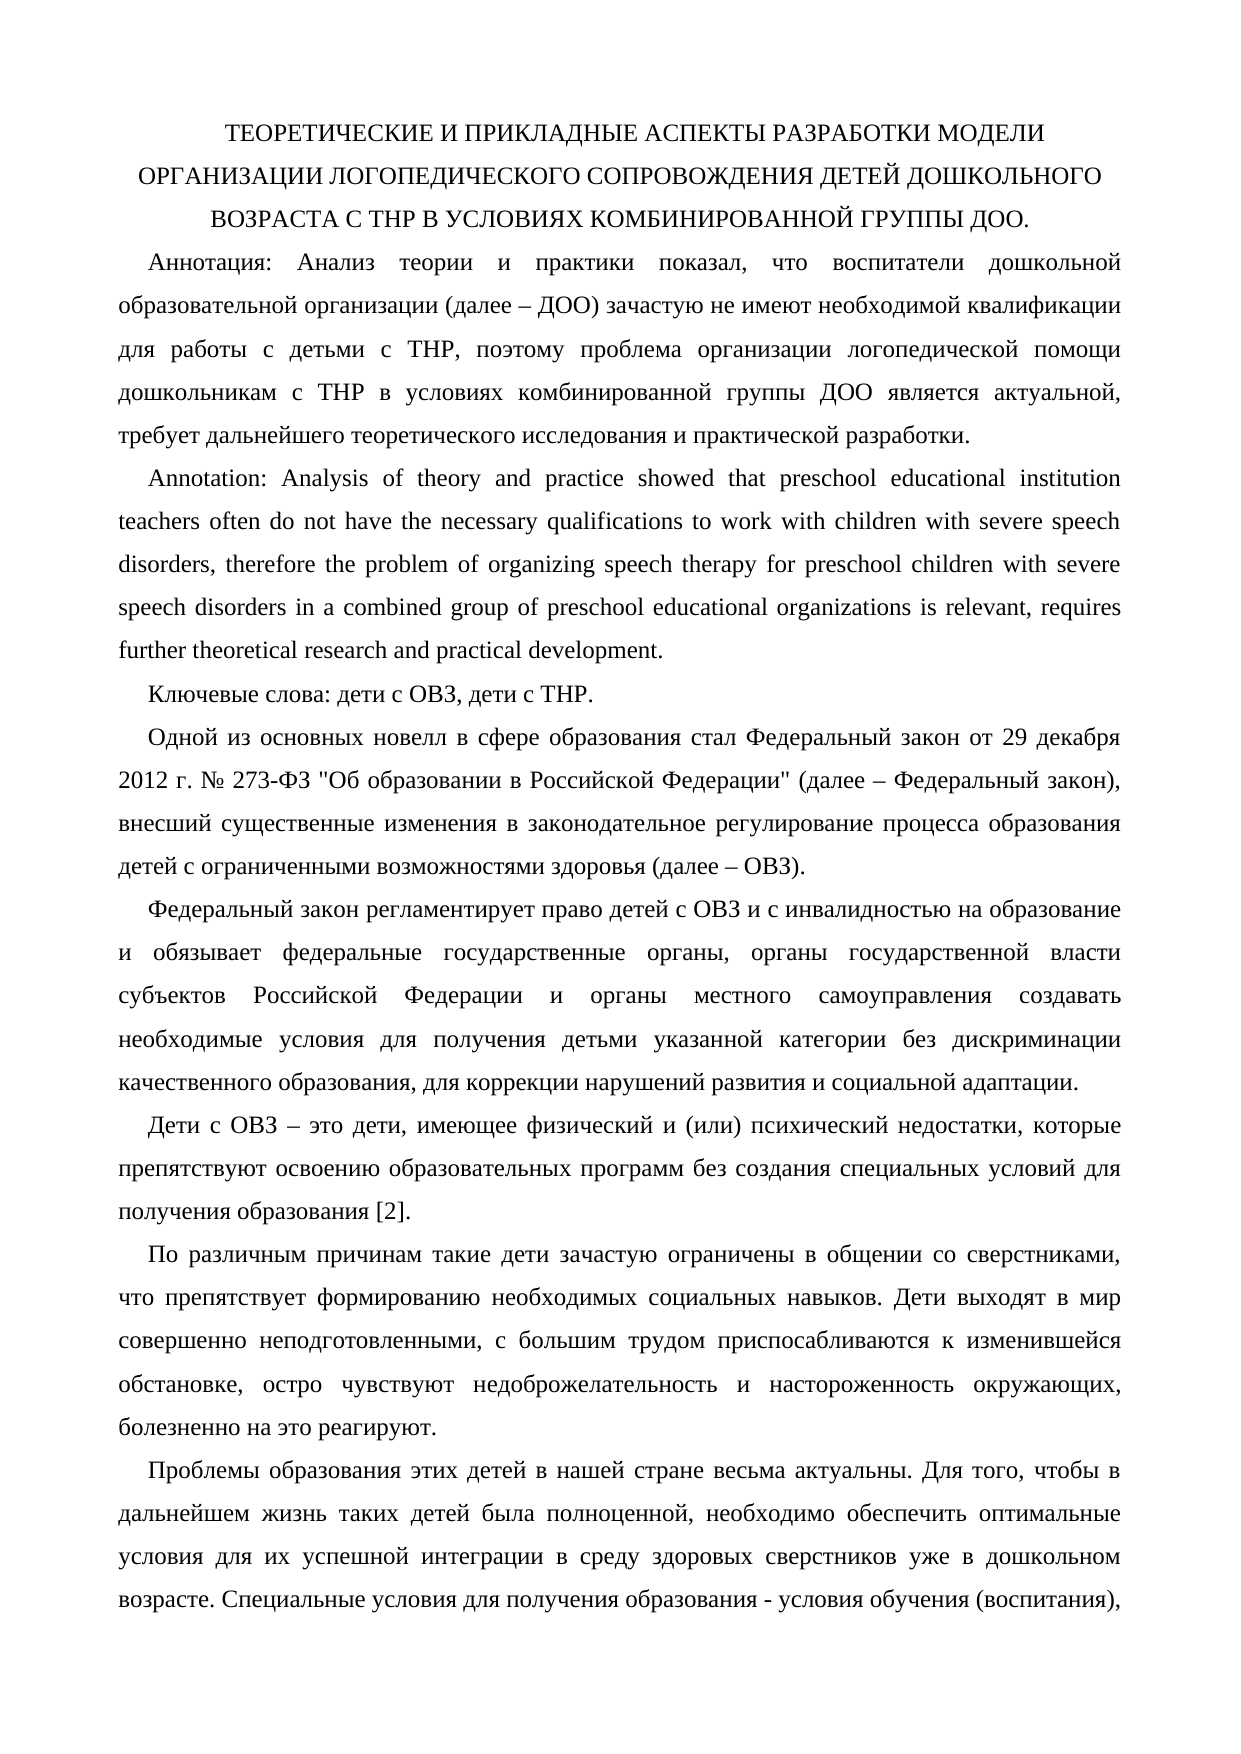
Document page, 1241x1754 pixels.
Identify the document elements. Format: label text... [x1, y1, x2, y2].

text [118, 1455, 1122, 1613]
text Ключевые слова: дети с ОВЗ, дети с ТНР. [118, 679, 1122, 707]
text Annotation: Analysis of theory and practice showed that preschool educational institution teachers often do not have the necessary qualifications to work with children with severe speech disorders, therefore the problem of organizing speech therapy for preschool children with severe speech disorders in a combined group of preschool educational organizations is relevant, requires further theoretical research and practical development. [118, 463, 1122, 664]
text По различным причинам такие дети зачастую ограничены в общении со сверстниками, что препятствует формированию необходимых социальных навыков. Дети выходят в мир совершенно неподготовленными, с большим трудом приспосабливаются к изменившейся обстановке, остро чувствуют недоброжелательность и настороженность окружающих, болезненно на это реагируют. [118, 1239, 1122, 1441]
text Федеральный закон регламентирует право детей с ОВЗ и с инвалидностью на образование и обязывает федеральные государственные органы, органы государственной власти субъектов Российской Федерации и органы местного самоуправления создавать необходимые условия для получения детьми указанной категории без дискриминации качественного образования, для коррекции нарушений развития и социальной адаптации. [118, 894, 1122, 1096]
text Дети с ОВЗ – это дети, имеющее физический и (или) психический недостатки, которые препятствуют освоению образовательных программ без создания специальных условий для получения образования [2]. [118, 1110, 1122, 1225]
text ТЕОРЕТИЧЕСКИЕ И ПРИКЛАДНЫЕ АСПЕКТЫ РАЗРАБОТКИ МОДЕЛИ ОРГАНИЗАЦИИ ЛОГОПЕДИЧЕСКОГО СОПРОВОЖДЕНИЯ ДЕТЕЙ ДОШКОЛЬНОГО ВОЗРАСТА С ТНР В УСЛОВИЯХ КОМБИНИРОВАННОЙ ГРУППЫ ДОО. [118, 118, 1122, 233]
text Аннотация: Анализ теории и практики показал, что воспитатели дошкольной образовательной организации (далее – ДОО) зачастую не имеют необходимой квалификации для работы с детьми с ТНР, поэтому проблема организации логопедической помощи дошкольникам с ТНР в условиях комбинированной группы ДОО является актуальной, требует дальнейшего теоретического исследования и практической разработки. [118, 247, 1122, 449]
text Одной из основных новелл в сфере образования стал Федеральный закон от 29 декабря 2012 г. № 273-ФЗ "Об образовании в Российской Федерации" (далее – Федеральный закон), внесший существенные изменения в законодательное регулирование процесса образования детей с ограниченными возможностями здоровья (далее – ОВЗ). [118, 722, 1122, 880]
